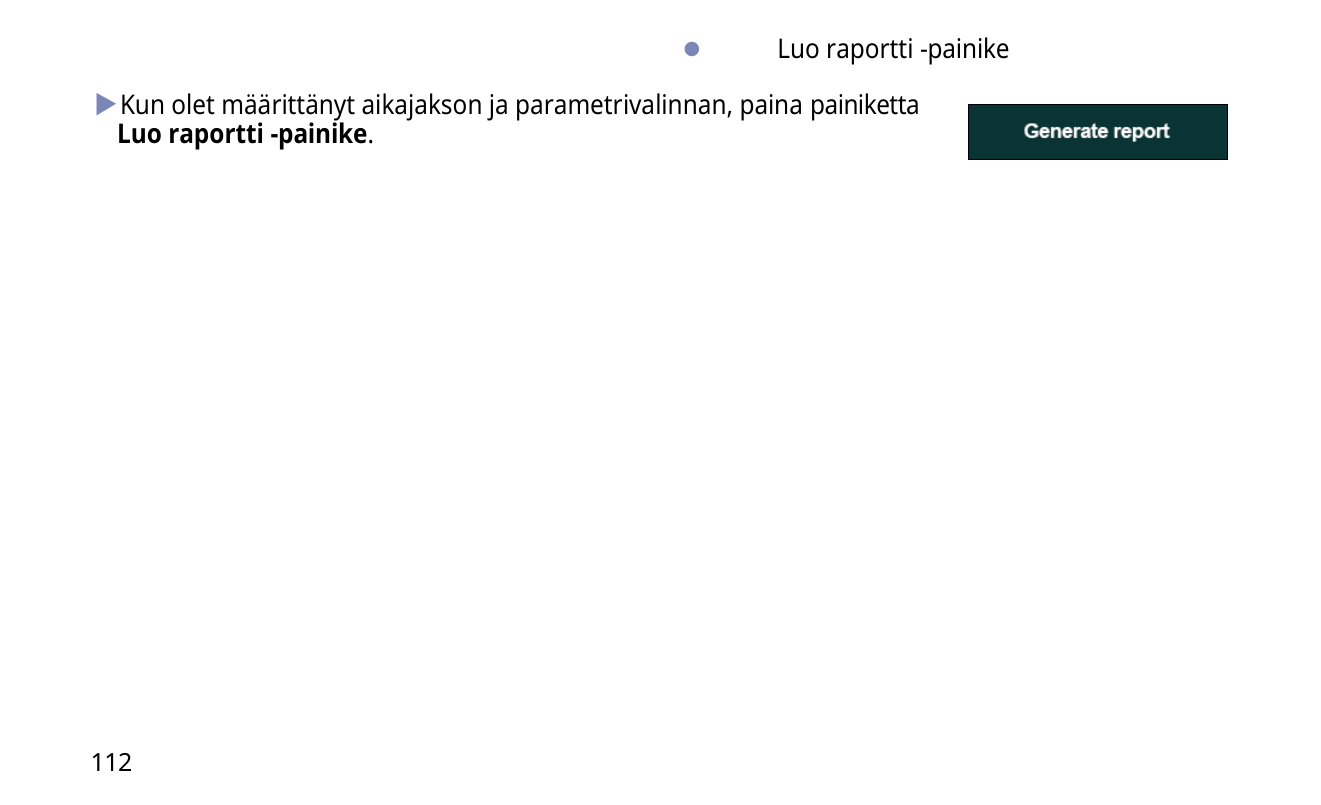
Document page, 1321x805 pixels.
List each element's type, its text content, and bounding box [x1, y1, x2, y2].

picture [969, 149, 1227, 159]
list Luo raportti -painike [682, 29, 1258, 66]
subtitle Luo raportti -painike. [117, 120, 1258, 149]
list Kun olet määrittänyt aikajakson ja parametrivalinnan, paina painiketta [94, 91, 1258, 120]
